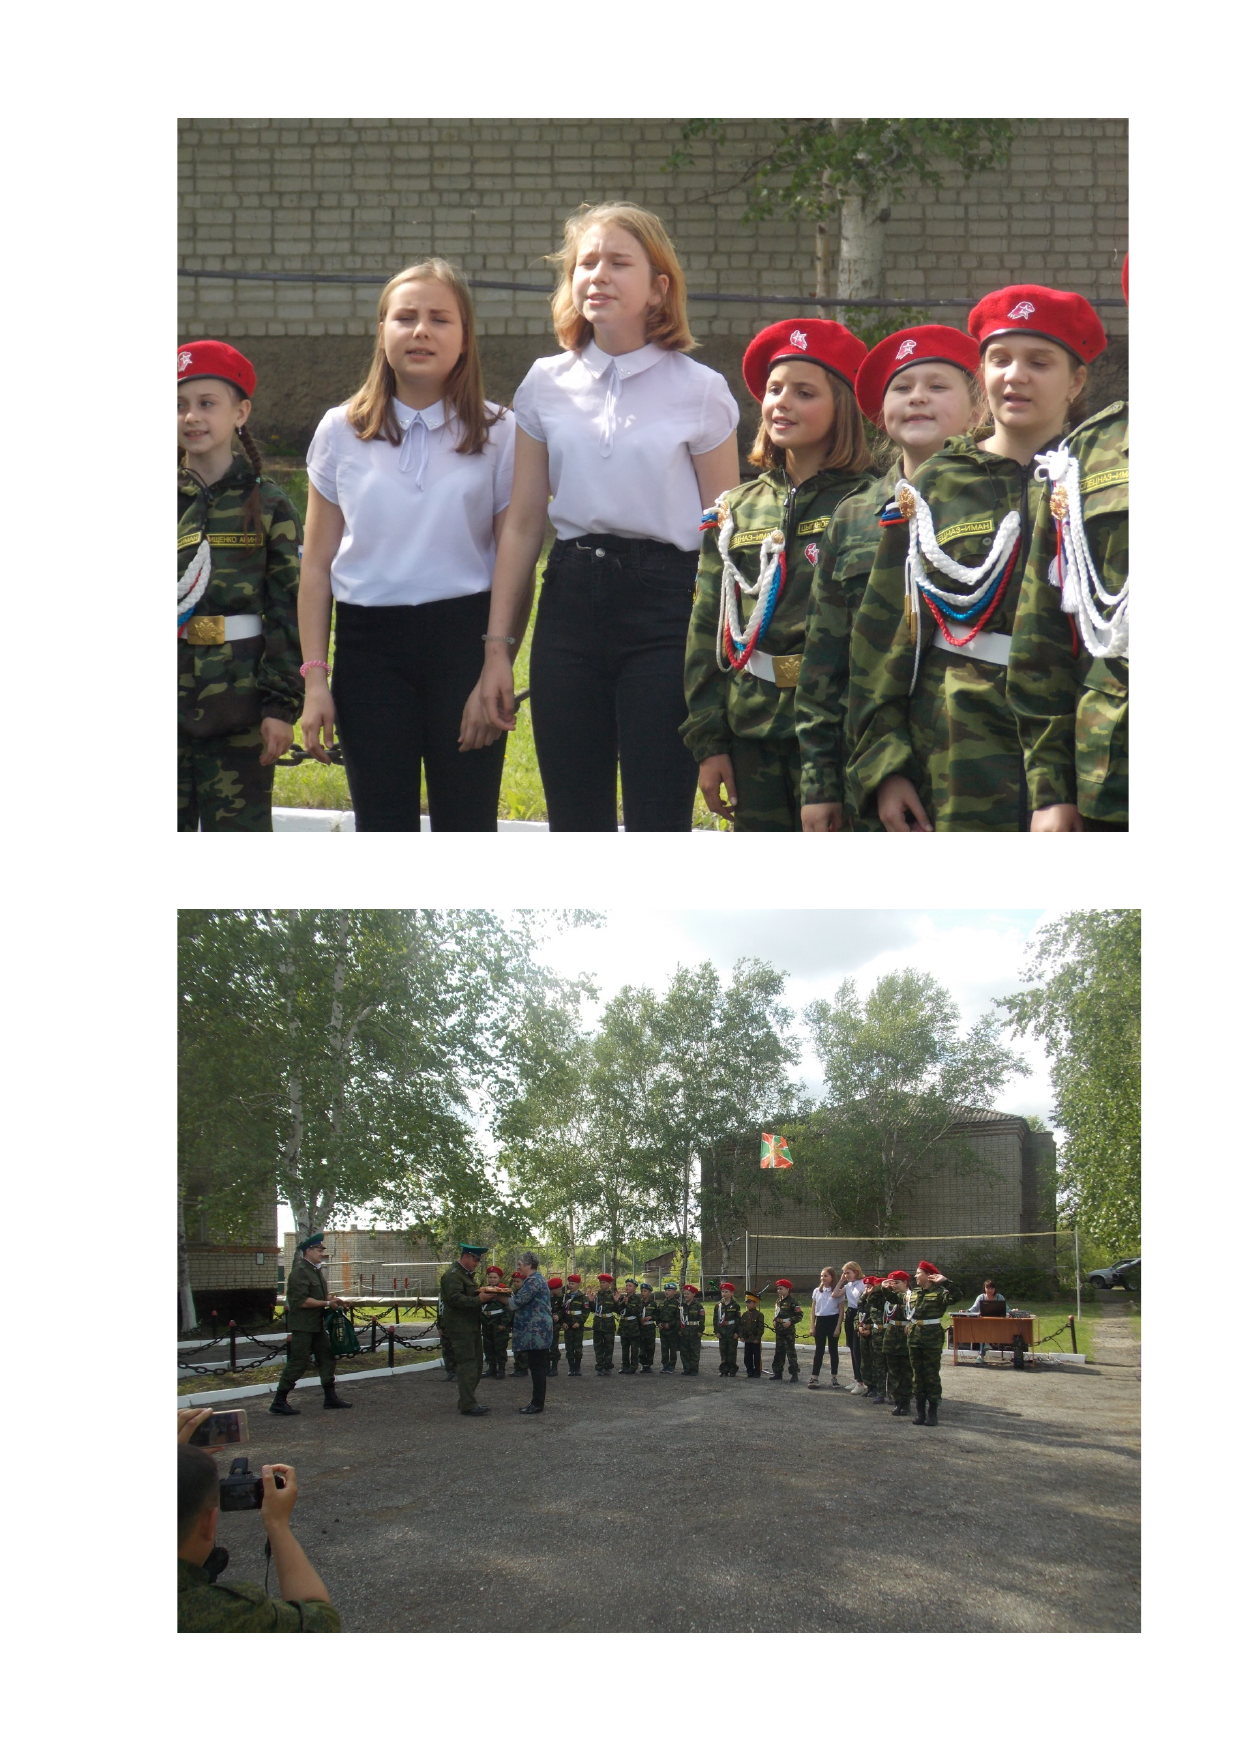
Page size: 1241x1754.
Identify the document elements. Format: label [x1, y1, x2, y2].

picture [177, 909, 1142, 1633]
picture [177, 118, 1129, 832]
